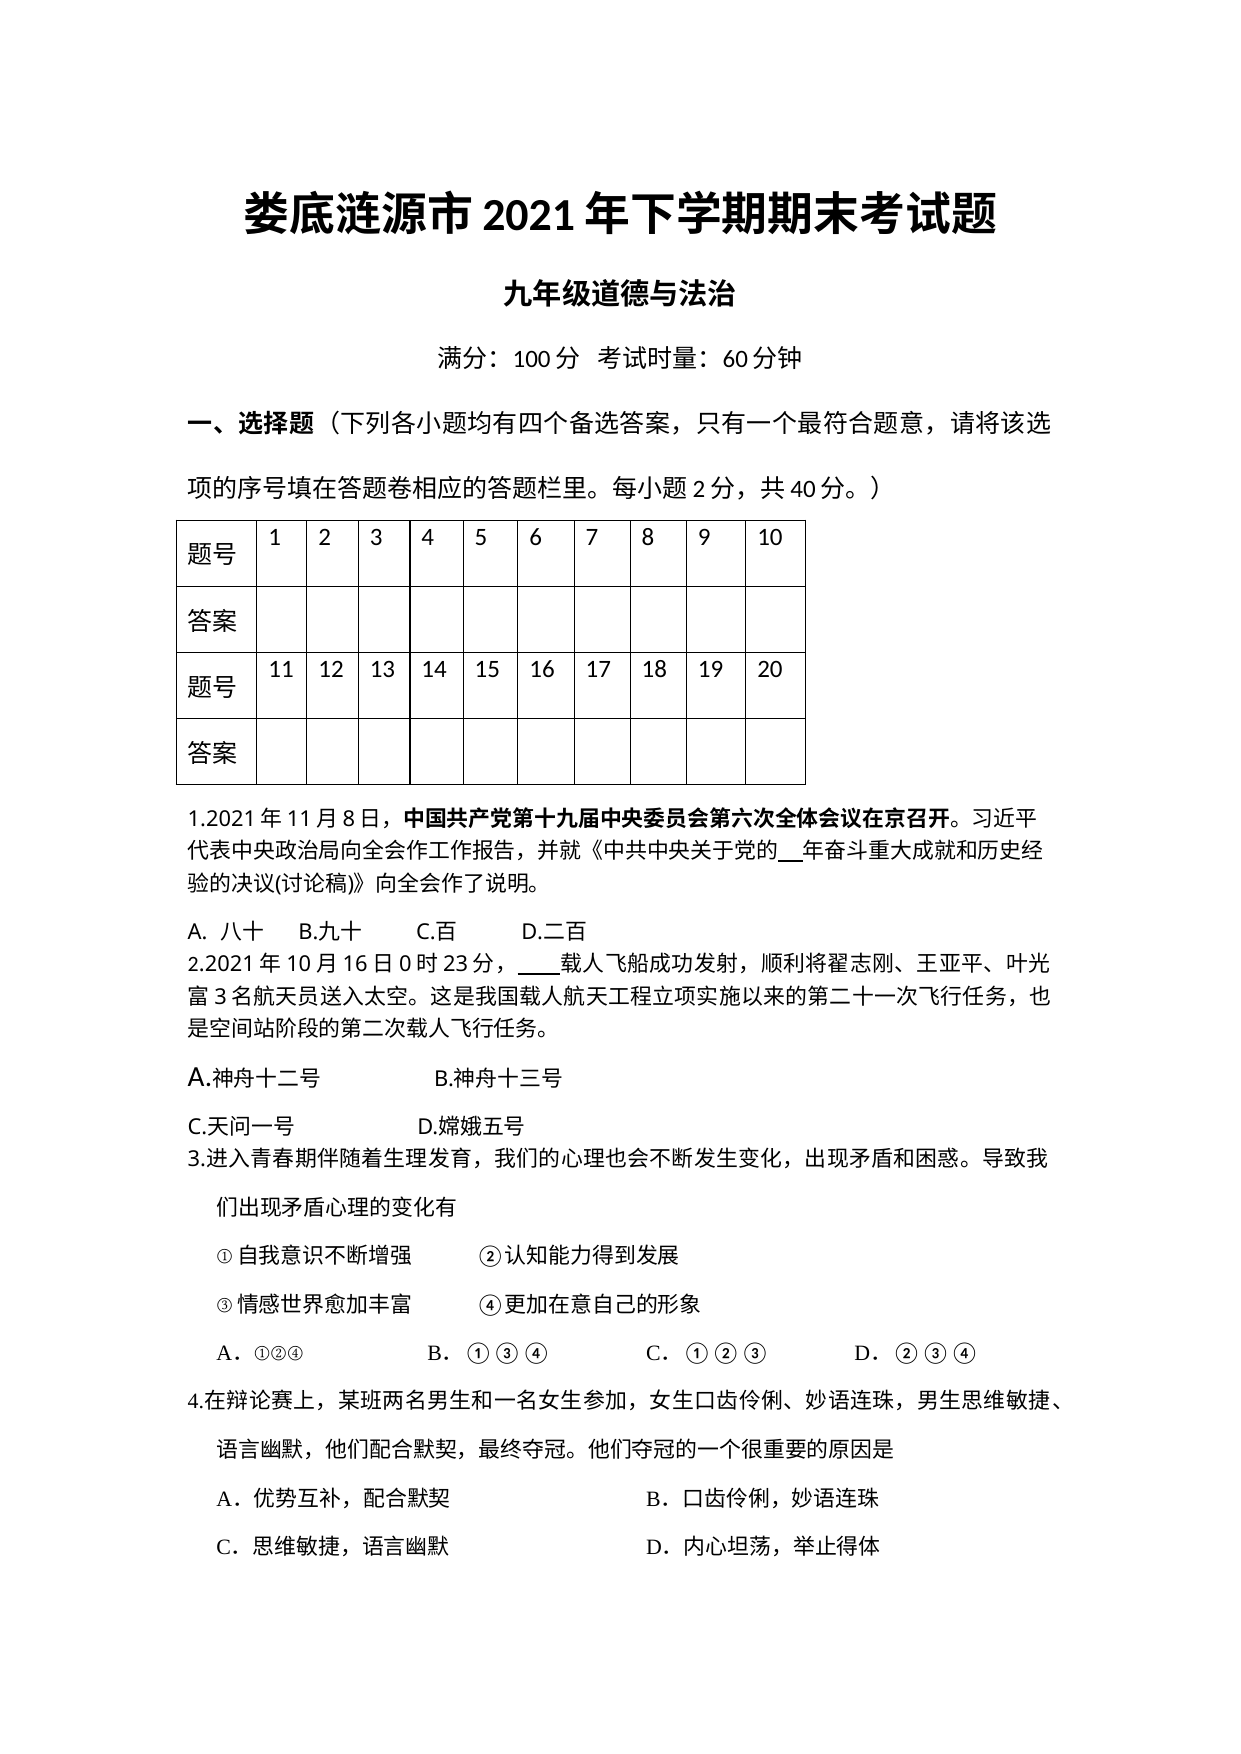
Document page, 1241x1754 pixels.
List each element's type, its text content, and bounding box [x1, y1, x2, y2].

table_cell [746, 719, 805, 784]
table_cell 题号 [177, 653, 256, 718]
table_cell [575, 587, 630, 652]
table_cell 17 [575, 653, 630, 718]
text 九年级道德与法治 [187, 259, 1053, 324]
text 娄底涟源市2021年下学期期末考试题 [187, 162, 1053, 259]
table_cell [518, 587, 574, 652]
table_header 10 [746, 521, 805, 586]
table_cell 11 [257, 653, 306, 718]
table_cell 13 [359, 653, 409, 718]
table_cell 12 [307, 653, 358, 718]
text C.天问一号 D.嫦娥五号 [187, 1108, 1053, 1141]
text 满分：100分 考试时量：60分钟 [187, 324, 1053, 389]
table_cell 20 [746, 653, 805, 718]
table_cell [257, 587, 306, 652]
table_cell [411, 719, 463, 784]
table_cell 答案 [177, 587, 256, 652]
text 2.2021年10月16日0时23分， 载人飞船成功发射，顺利将翟志刚、王亚平、叶光富3名航天员送入太空。这是我国载人航天工程立项实施以来的第二十一次飞行任务，也是空间站阶段的第二次载人飞行任务。 [187, 946, 1053, 1043]
text A.神舟十二号 B.神舟十三号 [187, 1043, 1053, 1108]
table_cell 答案 [177, 719, 256, 784]
table_cell 15 [464, 653, 517, 718]
table_cell 14 [411, 653, 463, 718]
list 八十 B.九十 C.百 D.二百 [187, 913, 1053, 946]
table_cell [687, 587, 745, 652]
text C．思维敏捷，语言幽默 D．内心坦荡，举止得体 [187, 1528, 1053, 1561]
table_cell [746, 587, 805, 652]
text ③情感世界愈加丰富 ④更加在意自己的形象 [216, 1286, 1053, 1319]
table_header 3 [359, 521, 409, 586]
table_cell [307, 587, 358, 652]
table_header 6 [518, 521, 574, 586]
text 1.2021年11月8日，中国共产党第十九届中央委员会第六次全体会议在京召开。习近平代表中央政治局向全会作工作报告，并就《中共中央关于党的 年奋斗重大成就和历史经验的决议(讨论稿)》向全会作了说明。 [187, 800, 1053, 898]
table_header 4 [411, 521, 463, 586]
table_cell [411, 587, 463, 652]
table_cell [464, 719, 517, 784]
table_cell [575, 719, 630, 784]
table_cell 16 [518, 653, 574, 718]
table_cell [631, 587, 686, 652]
table_header 1 [257, 521, 306, 586]
table_cell [359, 719, 409, 784]
table_header 2 [307, 521, 358, 586]
table_cell [307, 719, 358, 784]
text ①自我意识不断增强 ②认知能力得到发展 [216, 1238, 1053, 1271]
text A．优势互补，配合默契 B．口齿伶俐，妙语连珠 [187, 1480, 1053, 1513]
list ①②④ B．①③④ C．①②③ D．②③④ [187, 1335, 1053, 1367]
table_cell 18 [631, 653, 686, 718]
text 一、选择题（下列各小题均有四个备选答案，只有一个最符合题意，请将该选项的序号填在答题卷相应的答题栏里。每小题2分，共40分。） [187, 389, 1053, 519]
table_header 9 [687, 521, 745, 586]
table_header 5 [464, 521, 517, 586]
text 3.进入青春期伴随着生理发育，我们的心理也会不断发生变化，出现矛盾和困惑。导致我们出现矛盾心理的变化有 [187, 1141, 1053, 1222]
table_cell 19 [687, 653, 745, 718]
table_cell [359, 587, 409, 652]
table_cell [631, 719, 686, 784]
table_cell [257, 719, 306, 784]
text 4.在辩论赛上，某班两名男生和一名女生参加，女生口齿伶俐、妙语连珠，男生思维敏捷、语言幽默，他们配合默契，最终夺冠。他们夺冠的一个很重要的原因是 [187, 1383, 1053, 1464]
table_cell [518, 719, 574, 784]
table_header 7 [575, 521, 630, 586]
table_header 题号 [177, 521, 256, 586]
table_header 8 [631, 521, 686, 586]
table_cell [464, 587, 517, 652]
table_cell [687, 719, 745, 784]
